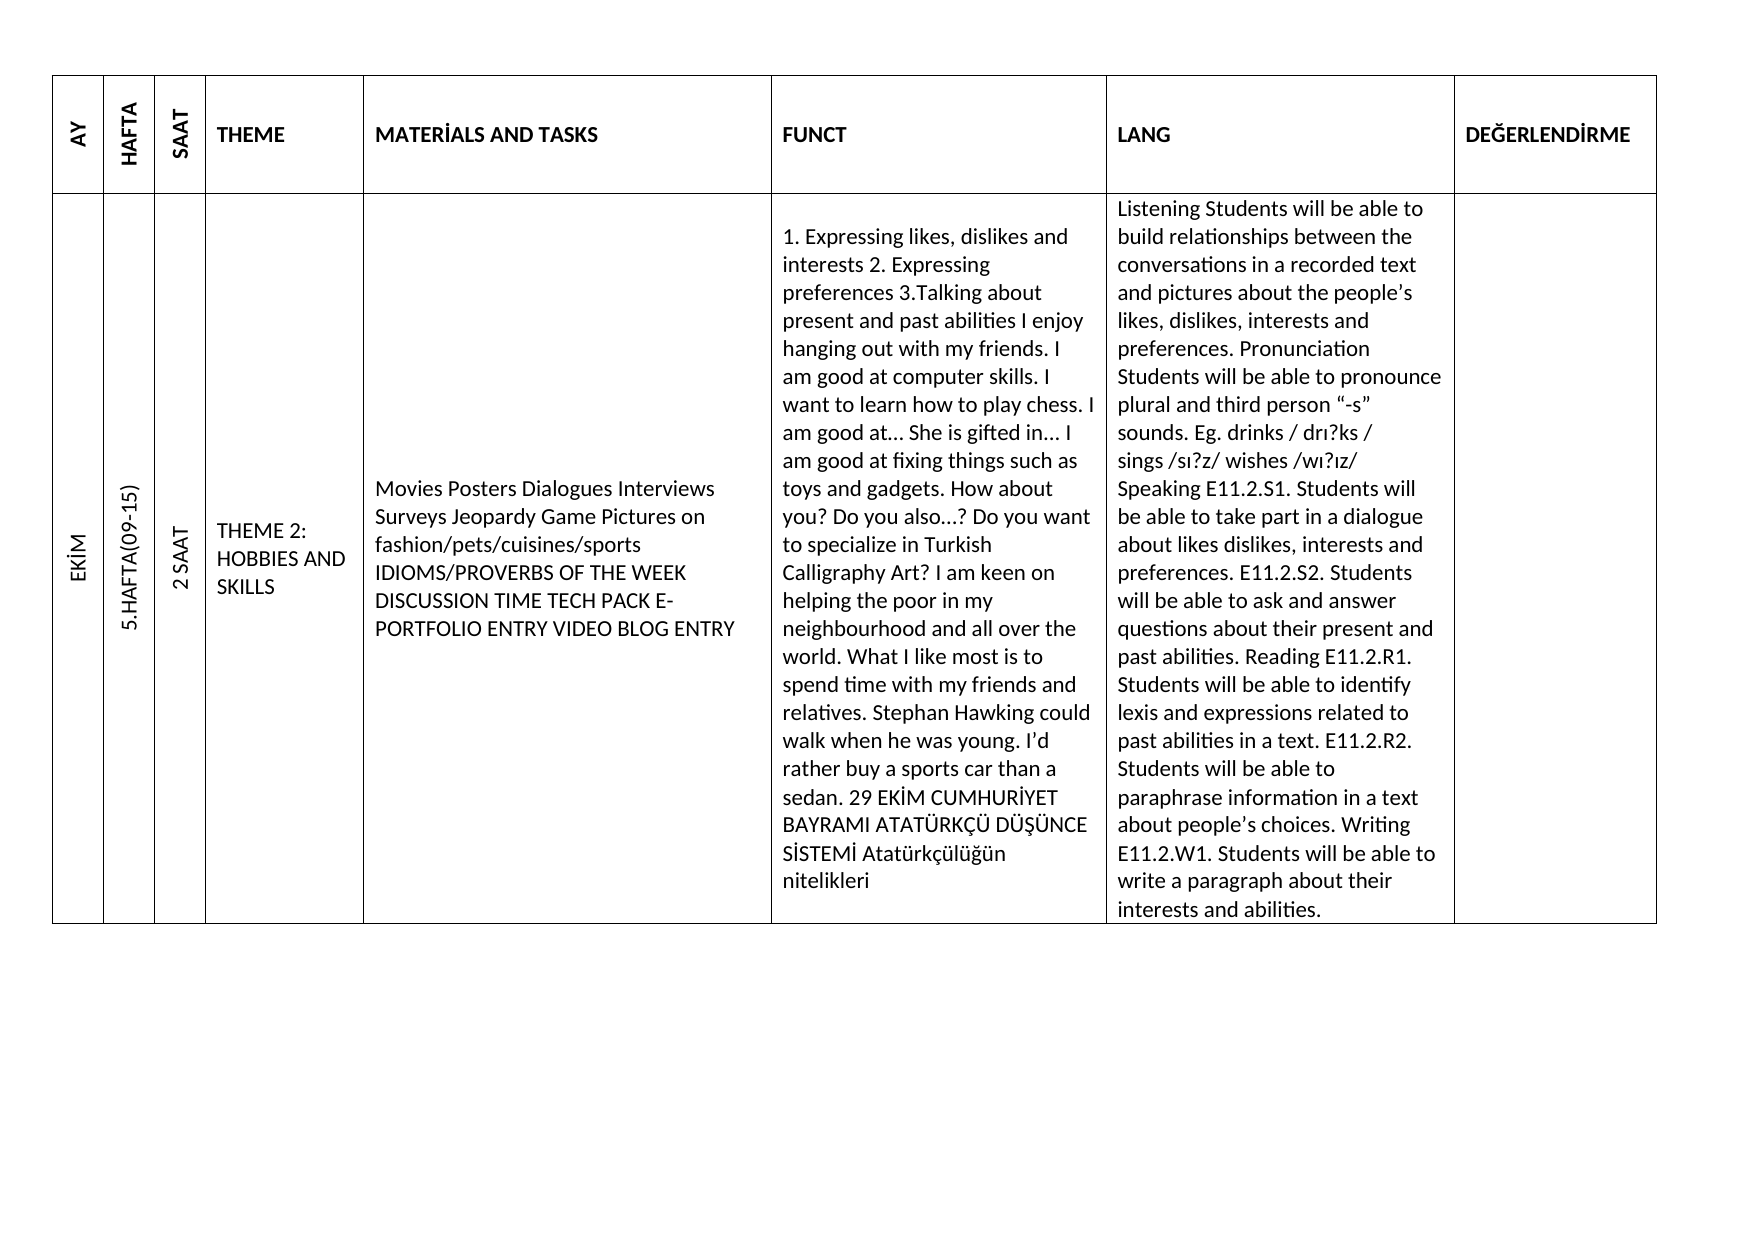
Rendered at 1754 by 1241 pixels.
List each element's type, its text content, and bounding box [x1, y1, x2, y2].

table_header LANG [1107, 76, 1454, 193]
table_cell 5.HAFTA(09-15) [104, 194, 154, 923]
table_header AY [53, 76, 103, 193]
table_header THEME [206, 76, 363, 193]
table_header SAAT [155, 76, 205, 193]
table_header HAFTA [104, 76, 154, 193]
table_cell [1455, 194, 1656, 923]
table_cell THEME 2: HOBBIES AND SKILLS [206, 194, 363, 923]
table_cell EKİM [53, 194, 103, 923]
table_cell 2 SAAT [155, 194, 205, 923]
table_header MATERİALS AND TASKS [364, 76, 771, 193]
table_header DEĞERLENDİRME [1455, 76, 1656, 193]
table_header FUNCT [772, 76, 1106, 193]
